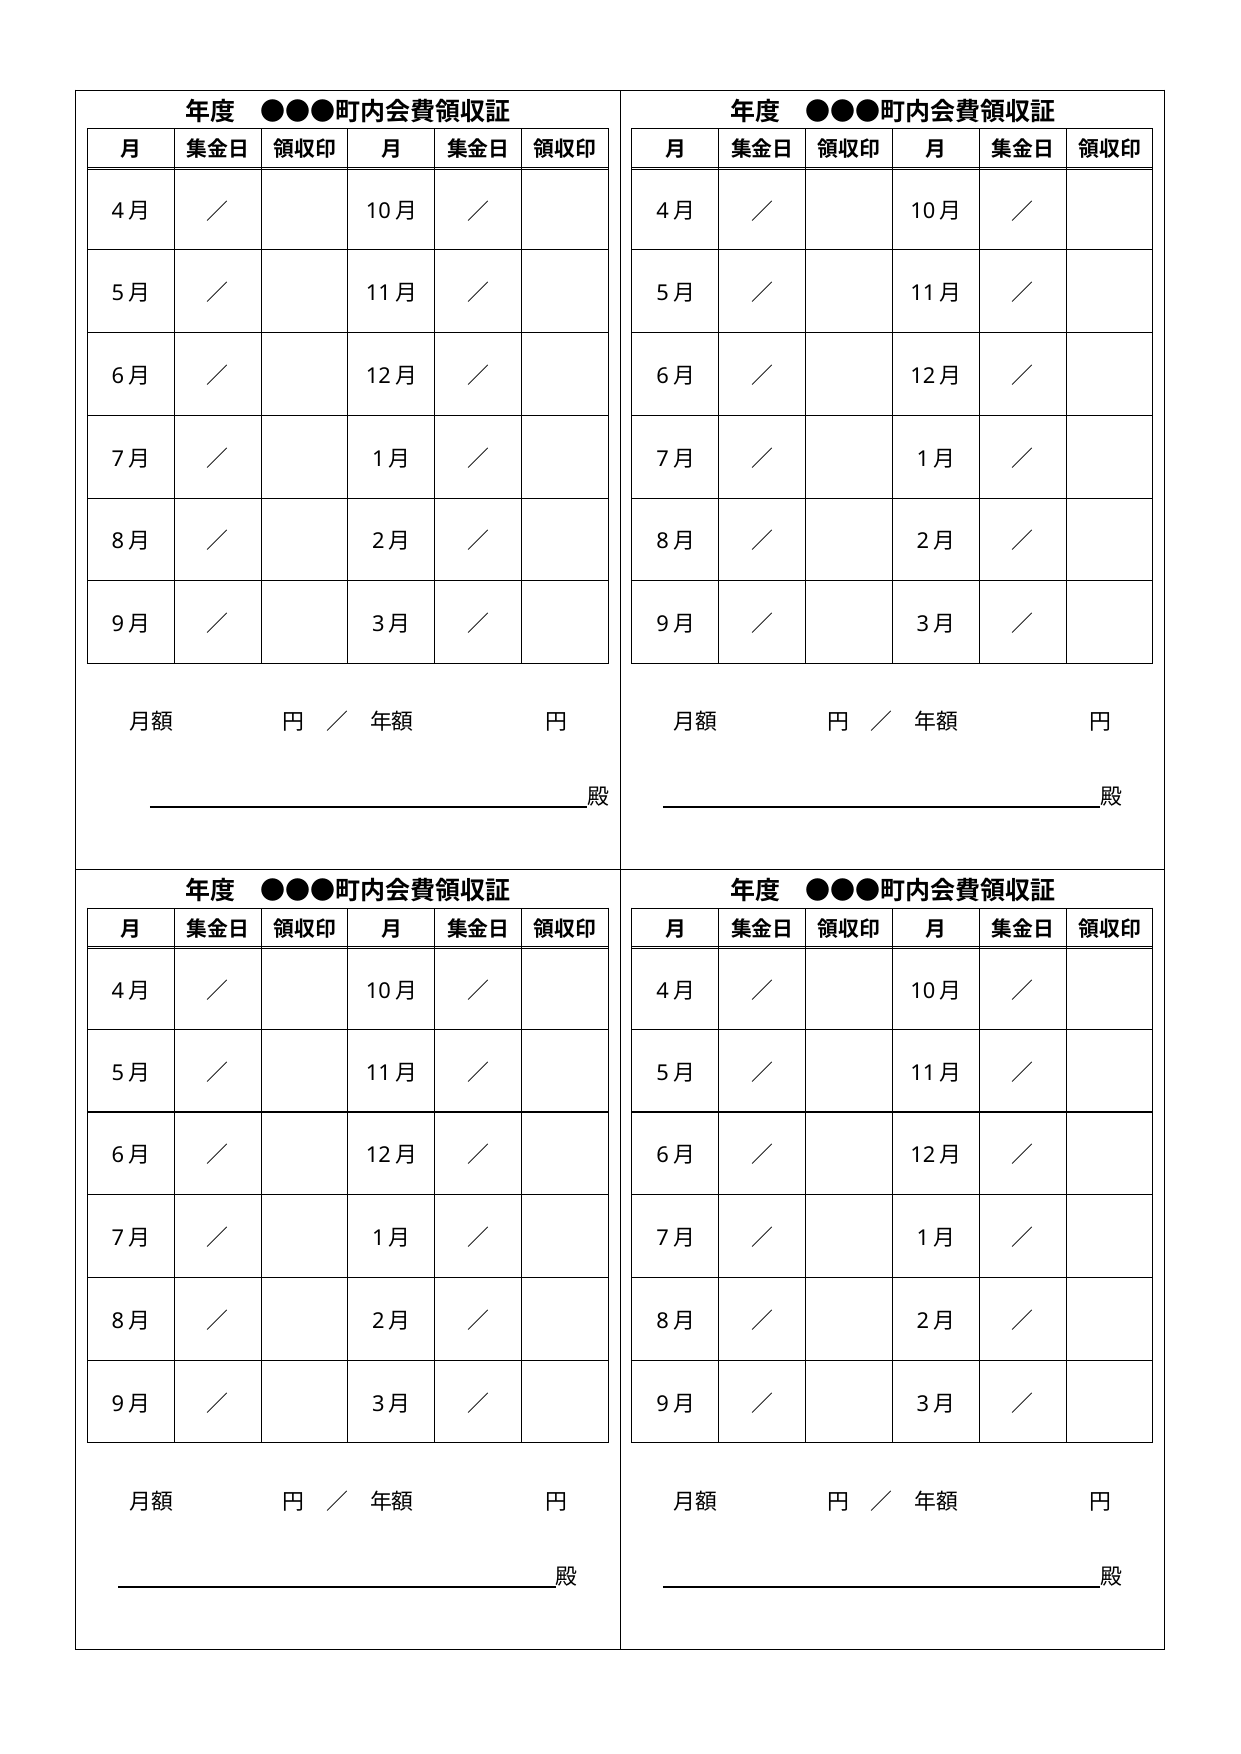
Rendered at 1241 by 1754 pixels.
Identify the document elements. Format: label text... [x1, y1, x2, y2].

table_header 年度 ●●●町内会費領収証 月額 円 ／ 年額 円 殿 [76, 91, 620, 869]
table_header 年度 ●●●町内会費領収証 月額 円 ／ 年額 円 殿 [621, 91, 1164, 869]
table_cell 年度 ●●●町内会費領収証 月額 円 ／ 年額 円 殿 [76, 870, 620, 1648]
table_cell 年度 ●●●町内会費領収証 月額 円 ／ 年額 円 殿 [621, 870, 1164, 1648]
